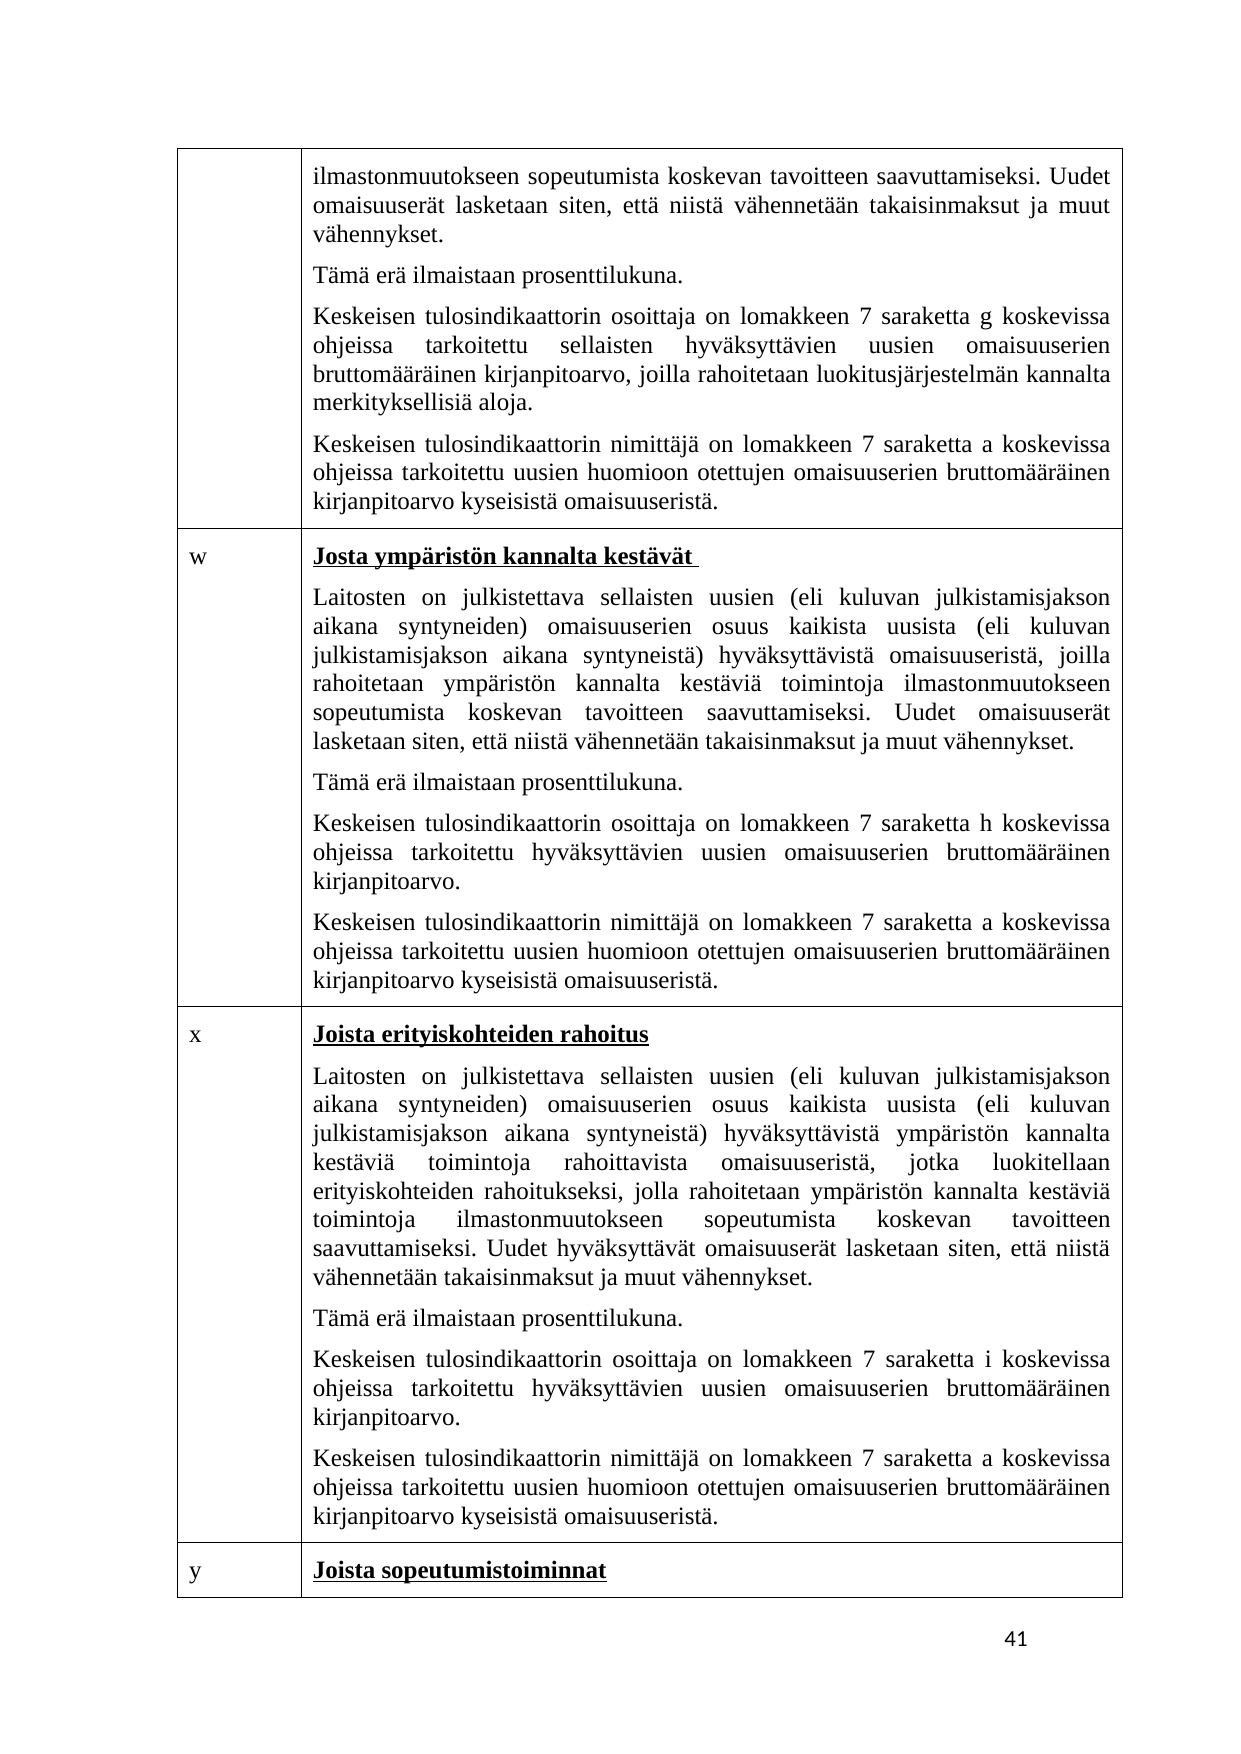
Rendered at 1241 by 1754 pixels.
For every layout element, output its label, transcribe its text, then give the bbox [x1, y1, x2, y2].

table_cell w [178, 529, 301, 1006]
table_cell Joista erityiskohteiden rahoitus Laitosten on julkistettava sellaisten uusien (eli kuluvan julkistamisjakson aikana syntyneiden) omaisuuserien osuus kaikista uusista (eli kuluvan julkistamisjakson aikana syntyneistä) hyväksyttävistä ympäristön kannalta kestäviä toimintoja rahoittavista omaisuuseristä, jotka luokitellaan erityiskohteiden rahoitukseksi, jolla rahoitetaan ympäristön kannalta kestäviä toimintoja ilmastonmuutokseen sopeutumista koskevan tavoitteen saavuttamiseksi. Uudet hyväksyttävät omaisuuserät lasketaan siten, että niistä vähennetään takaisinmaksut ja muut vähennykset. Tämä erä ilmaistaan prosenttilukuna. Keskeisen tulosindikaattorin osoittaja on lomakkeen 7 saraketta i koskevissa ohjeissa tarkoitettu hyväksyttävien uusien omaisuuserien bruttomääräinen kirjanpitoarvo. Keskeisen tulosindikaattorin nimittäjä on lomakkeen 7 saraketta a koskevissa ohjeissa tarkoitettu uusien huomioon otettujen omaisuuserien bruttomääräinen kirjanpitoarvo kyseisistä omaisuuseristä. [302, 1007, 1122, 1542]
table_cell v [178, 149, 301, 527]
table_cell x [178, 1007, 301, 1542]
table_cell y [178, 1543, 301, 1597]
table_cell Josta ympäristön kannalta kestävät Laitosten on julkistettava sellaisten uusien (eli kuluvan julkistamisjakson aikana syntyneiden) omaisuuserien osuus kaikista uusista (eli kuluvan julkistamisjakson aikana syntyneistä) hyväksyttävistä omaisuuseristä, joilla rahoitetaan ympäristön kannalta kestäviä toimintoja ilmastonmuutokseen sopeutumista koskevan tavoitteen saavuttamiseksi. Uudet omaisuuserät lasketaan siten, että niistä vähennetään takaisinmaksut ja muut vähennykset. Tämä erä ilmaistaan prosenttilukuna. Keskeisen tulosindikaattorin osoittaja on lomakkeen 7 saraketta h koskevissa ohjeissa tarkoitettu hyväksyttävien uusien omaisuuserien bruttomääräinen kirjanpitoarvo. Keskeisen tulosindikaattorin nimittäjä on lomakkeen 7 saraketta a koskevissa ohjeissa tarkoitettu uusien huomioon otettujen omaisuuserien bruttomääräinen kirjanpitoarvo kyseisistä omaisuuseristä. [302, 529, 1122, 1006]
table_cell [302, 1543, 1122, 1597]
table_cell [302, 149, 1122, 527]
